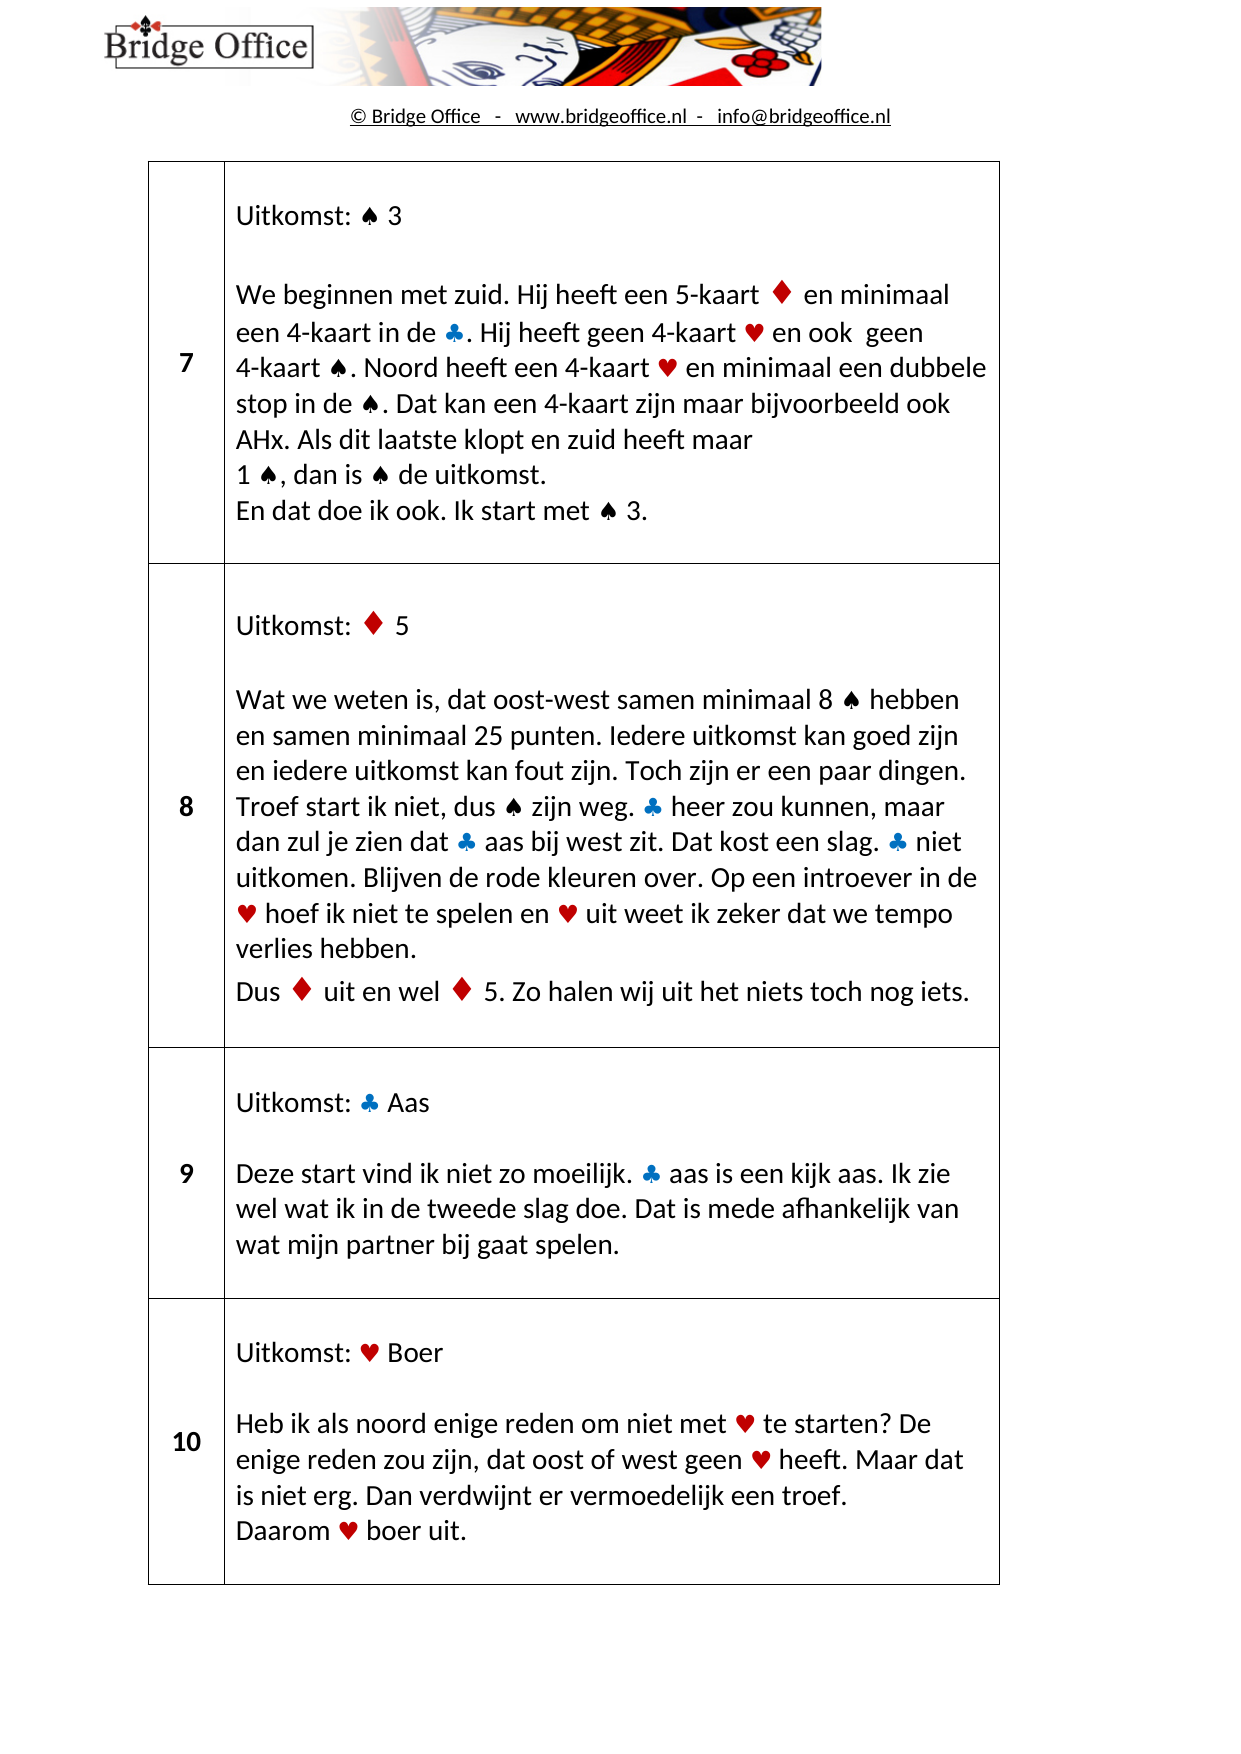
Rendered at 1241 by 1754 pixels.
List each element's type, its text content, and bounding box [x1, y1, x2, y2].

table_cell Uitkomst: ♣ Aas Deze start vind ik niet zo moeilijk. ♣ aas is een kijk aas. Ik zie wel wat ik in de tweede slag doe. Dat is mede afhankelijk van wat mijn partner bij gaat spelen. [225, 1048, 999, 1297]
picture [77, 7, 821, 85]
table_header 7 [149, 162, 224, 563]
table_cell Uitkomst: ♦ 5 Wat we weten is, dat oost-west samen minimaal 8 ♠ hebben en samen minimaal 25 punten. Iedere uitkomst kan goed zijn en iedere uitkomst kan fout zijn. Toch zijn er een paar dingen. Troef start ik niet, dus ♠ zijn weg. ♣ heer zou kunnen, maar dan zul je zien dat ♣ aas bij west zit. Dat kost een slag. ♣ niet uitkomen. Blijven de rode kleuren over. Op een introever in de ♥ hoef ik niet te spelen en ♥ uit weet ik zeker dat we tempo verlies hebben. Dus ♦ uit en wel ♦ 5. Zo halen wij uit het niets toch nog iets. [225, 564, 999, 1047]
table_cell Uitkomst: ♥ Boer Heb ik als noord enige reden om niet met ♥ te starten? De enige reden zou zijn, dat oost of west geen ♥ heeft. Maar dat is niet erg. Dan verdwijnt er vermoedelijk een troef. Daarom ♥ boer uit. [225, 1299, 999, 1583]
table_cell 10 [149, 1299, 224, 1583]
table_header Uitkomst: ♠ 3 We beginnen met zuid. Hij heeft een 5-kaart ♦ en minimaal een 4-kaart in de ♣. Hij heeft geen 4-kaart ♥ en ook geen 4-kaart ♠. Noord heeft een 4-kaart ♥ en minimaal een dubbele stop in de ♠. Dat kan een 4-kaart zijn maar bijvoorbeeld ook AHx. Als dit laatste klopt en zuid heeft maar 1 ♠, dan is ♠ de uitkomst. En dat doe ik ook. Ik start met ♠ 3. [225, 162, 999, 563]
table_cell 9 [149, 1048, 224, 1297]
table_cell 8 [149, 564, 224, 1047]
